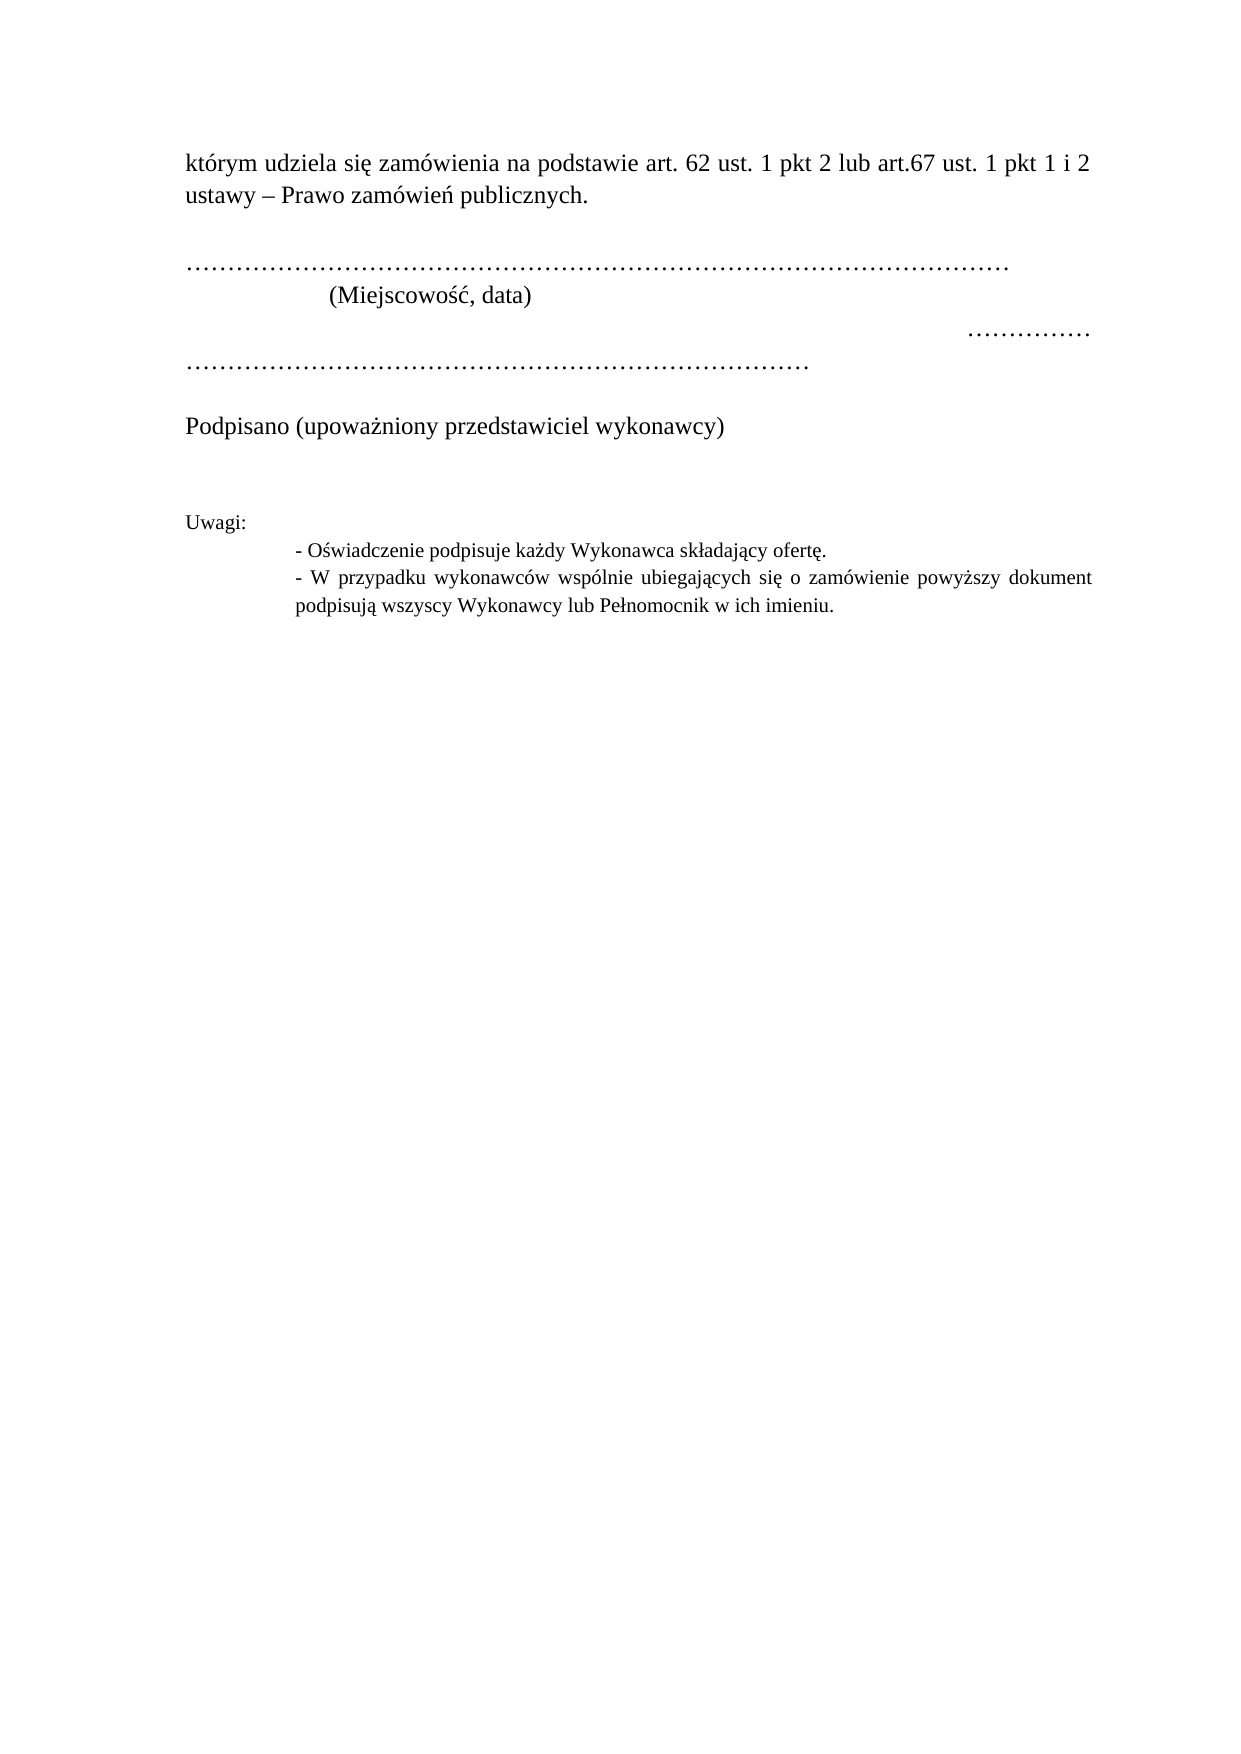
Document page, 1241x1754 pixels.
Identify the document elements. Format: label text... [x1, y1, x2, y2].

text ……………………………………………………………………………… [185, 313, 1093, 374]
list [148, 148, 1093, 209]
text - Oświadczenie podpisuje każdy Wykonawca składający ofertę. [185, 538, 1093, 562]
text Podpisano (upoważniony przedstawiciel wykonawcy) [185, 379, 1093, 440]
text - W przypadku wykonawców wspólnie ubiegających się o zamówienie powyższy dokument podpisują wszyscy Wykonawcy lub Pełnomocnik w ich imieniu. [295, 565, 1093, 617]
text Uwagi: [185, 510, 1093, 534]
text ……………………………………………………………………………………… [185, 247, 1093, 275]
text (Miejscowość, data) [185, 280, 1093, 308]
